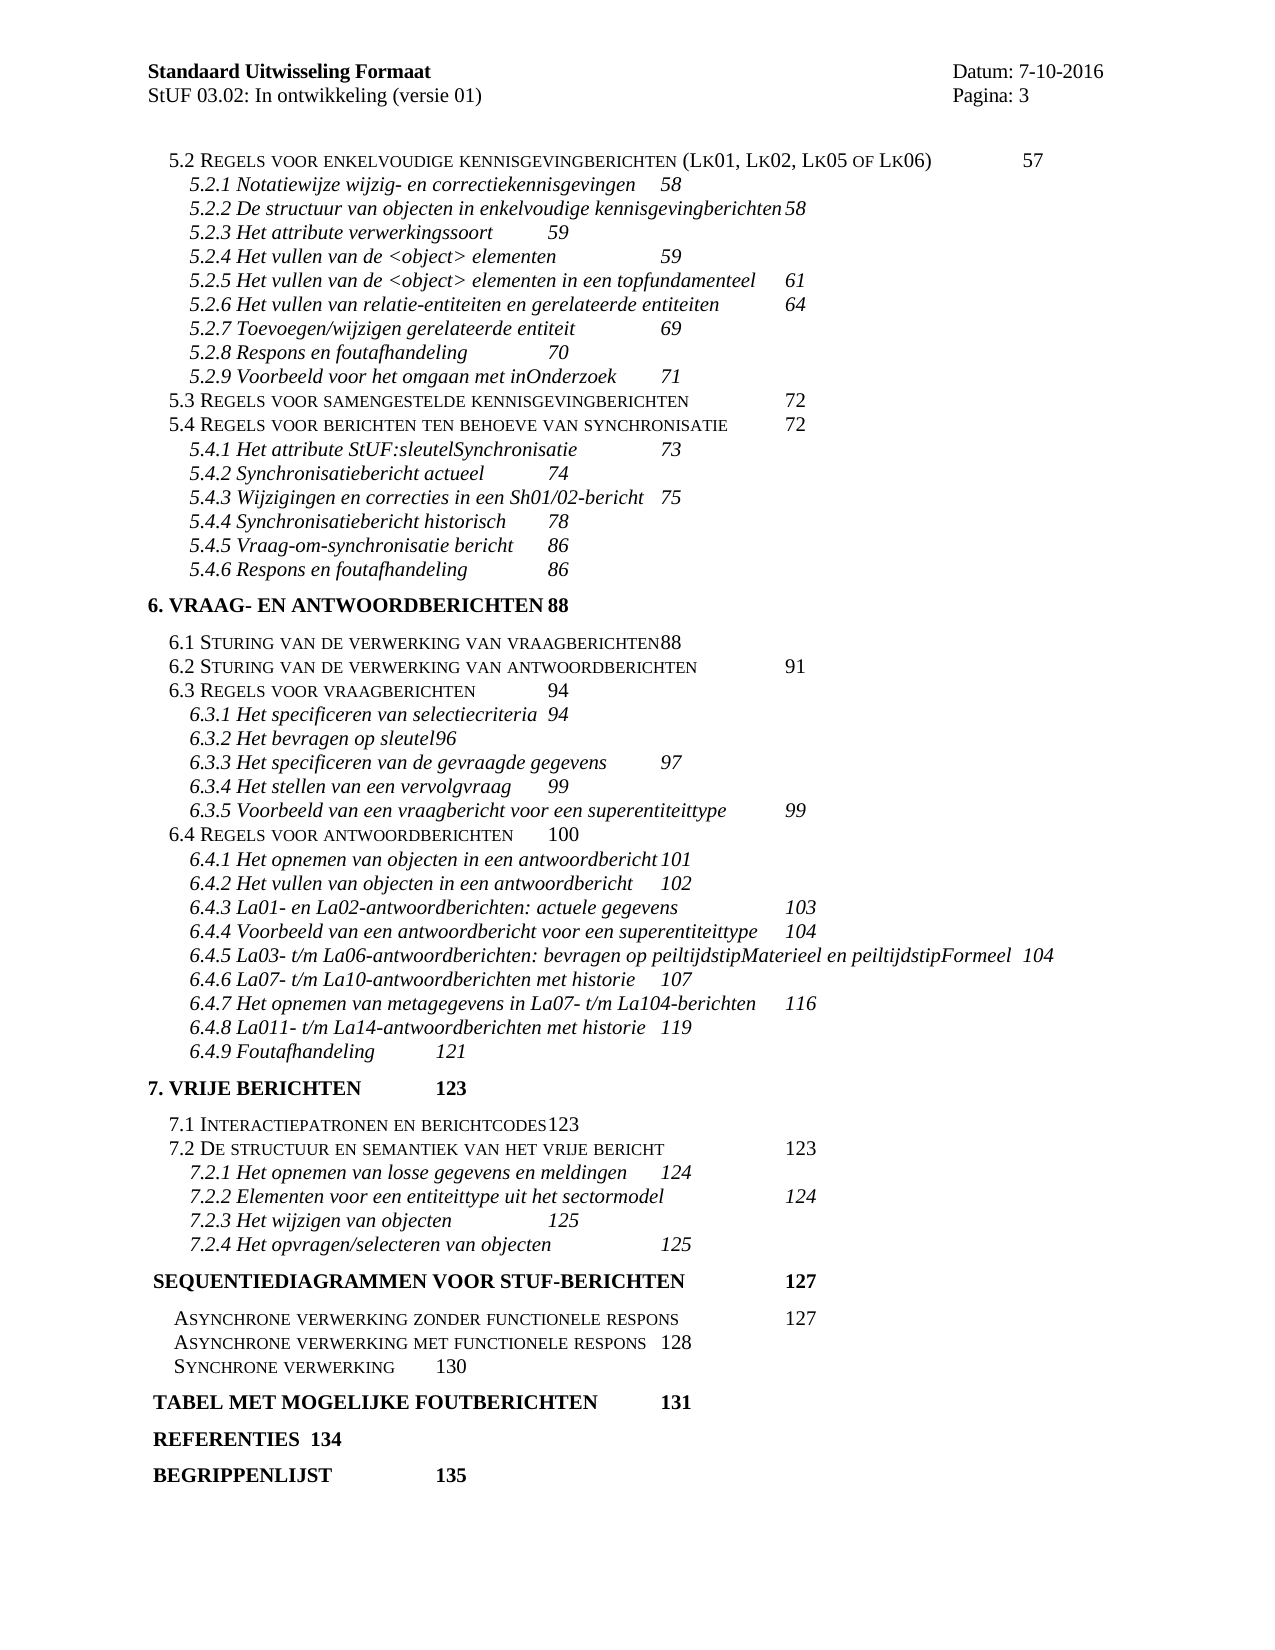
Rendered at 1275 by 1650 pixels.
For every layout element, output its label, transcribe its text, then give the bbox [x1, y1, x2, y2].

text 6.4.1 Het opnemen van objecten in een antwoordbericht 101 [189, 846, 1127, 871]
text 6.3.4 Het stellen van een vervolgvraag 99 [189, 774, 1127, 798]
text 7.2.4 Het opvragen/selecteren van objecten 125 [189, 1232, 1127, 1256]
text 5.2 Regels voor enkelvoudige kennisgevingberichten (Lk01, Lk02, Lk05 of Lk06) 57 [168, 148, 1127, 172]
text 6.4.8 La011- t/m La14-antwoordberichten met historie 119 [189, 1015, 1127, 1039]
text 5.4.4 Synchronisatiebericht historisch 78 [189, 509, 1127, 533]
text 7.2 De structuur en semantiek van het vrije bericht 123 [168, 1136, 1127, 1160]
text 6. Vraag- en antwoordberichten 88 [148, 593, 1127, 617]
text 6.4.6 La07- t/m La10-antwoordberichten met historie 107 [189, 967, 1127, 991]
text 5.2.1 Notatiewijze wijzig- en correctiekennisgevingen 58 [189, 172, 1127, 196]
text 5.2.7 Toevoegen/wijzigen gerelateerde entiteit 69 [189, 316, 1127, 340]
text 5.2.6 Het vullen van relatie-entiteiten en gerelateerde entiteiten 64 [189, 292, 1127, 316]
text 6.4.9 Foutafhandeling 121 [189, 1039, 1127, 1063]
text 6.4.3 La01- en La02-antwoordberichten: actuele gegevens 103 [189, 894, 1127, 919]
text 6.4.5 La03- t/m La06-antwoordberichten: bevragen op peiltijdstipMaterieel en peiltijdstipFormeel 104 [189, 943, 1127, 967]
text 7.2.2 Elementen voor een entiteittype uit het sectormodel 124 [189, 1184, 1127, 1208]
text 5.2.4 Het vullen van de <object> elementen 59 [189, 244, 1127, 268]
text Synchrone verwerking 130 [168, 1354, 1127, 1378]
text 5.3 Regels voor samengestelde kennisgevingberichten 72 [168, 388, 1127, 412]
text 5.2.9 Voorbeeld voor het omgaan met inOnderzoek 71 [189, 364, 1127, 388]
text 6.3.2 Het bevragen op sleutel 96 [189, 726, 1127, 750]
text 6.1 Sturing van de verwerking van vraagberichten 88 [168, 630, 1127, 654]
text Asynchrone verwerking met functionele respons 128 [168, 1329, 1127, 1354]
text 6.4.2 Het vullen van objecten in een antwoordbericht 102 [189, 871, 1127, 894]
text 6.3.5 Voorbeeld van een vraagbericht voor een superentiteittype 99 [189, 798, 1127, 822]
text Tabel met mogelijke foutberichten 131 [148, 1390, 1127, 1414]
text Asynchrone verwerking zonder functionele respons 127 [168, 1306, 1127, 1329]
text 5.4 Regels voor berichten ten behoeve van synchronisatie 72 [168, 412, 1127, 436]
text 5.4.1 Het attribute StUF:sleutelSynchronisatie 73 [189, 436, 1127, 461]
text 6.4.4 Voorbeeld van een antwoordbericht voor een superentiteittype 104 [189, 919, 1127, 943]
text 6.3.3 Het specificeren van de gevraagde gegevens 97 [189, 750, 1127, 774]
text 6.3.1 Het specificeren van selectiecriteria 94 [189, 702, 1127, 726]
text Referenties 134 [148, 1427, 1127, 1451]
text 5.2.5 Het vullen van de <object> elementen in een topfundamenteel 61 [189, 268, 1127, 292]
text 5.4.5 Vraag-om-synchronisatie bericht 86 [189, 533, 1127, 557]
text 7.2.3 Het wijzigen van objecten 125 [189, 1208, 1127, 1232]
text 6.4 Regels voor antwoordberichten 100 [168, 822, 1127, 846]
text 7. Vrije berichten 123 [148, 1076, 1127, 1099]
text 5.4.2 Synchronisatiebericht actueel 74 [189, 461, 1127, 484]
text 5.2.3 Het attribute verwerkingssoort 59 [189, 220, 1127, 244]
text Begrippenlijst 135 [148, 1463, 1127, 1487]
text 5.2.8 Respons en foutafhandeling 70 [189, 340, 1127, 364]
text 5.2.2 De structuur van objecten in enkelvoudige kennisgevingberichten 58 [189, 196, 1127, 220]
text Sequentiediagrammen voor StUF-berichten 127 [148, 1269, 1127, 1293]
text 6.4.7 Het opnemen van metagegevens in La07- t/m La104-berichten 116 [189, 991, 1127, 1015]
text 6.3 Regels voor vraagberichten 94 [168, 678, 1127, 702]
text 7.2.1 Het opnemen van losse gegevens en meldingen 124 [189, 1160, 1127, 1184]
text 5.4.6 Respons en foutafhandeling 86 [189, 557, 1127, 581]
text 5.4.3 Wijzigingen en correcties in een Sh01/02-bericht 75 [189, 484, 1127, 509]
text 6.2 Sturing van de verwerking van antwoordberichten 91 [168, 654, 1127, 678]
text 7.1 Interactiepatronen en berichtcodes 123 [168, 1112, 1127, 1136]
